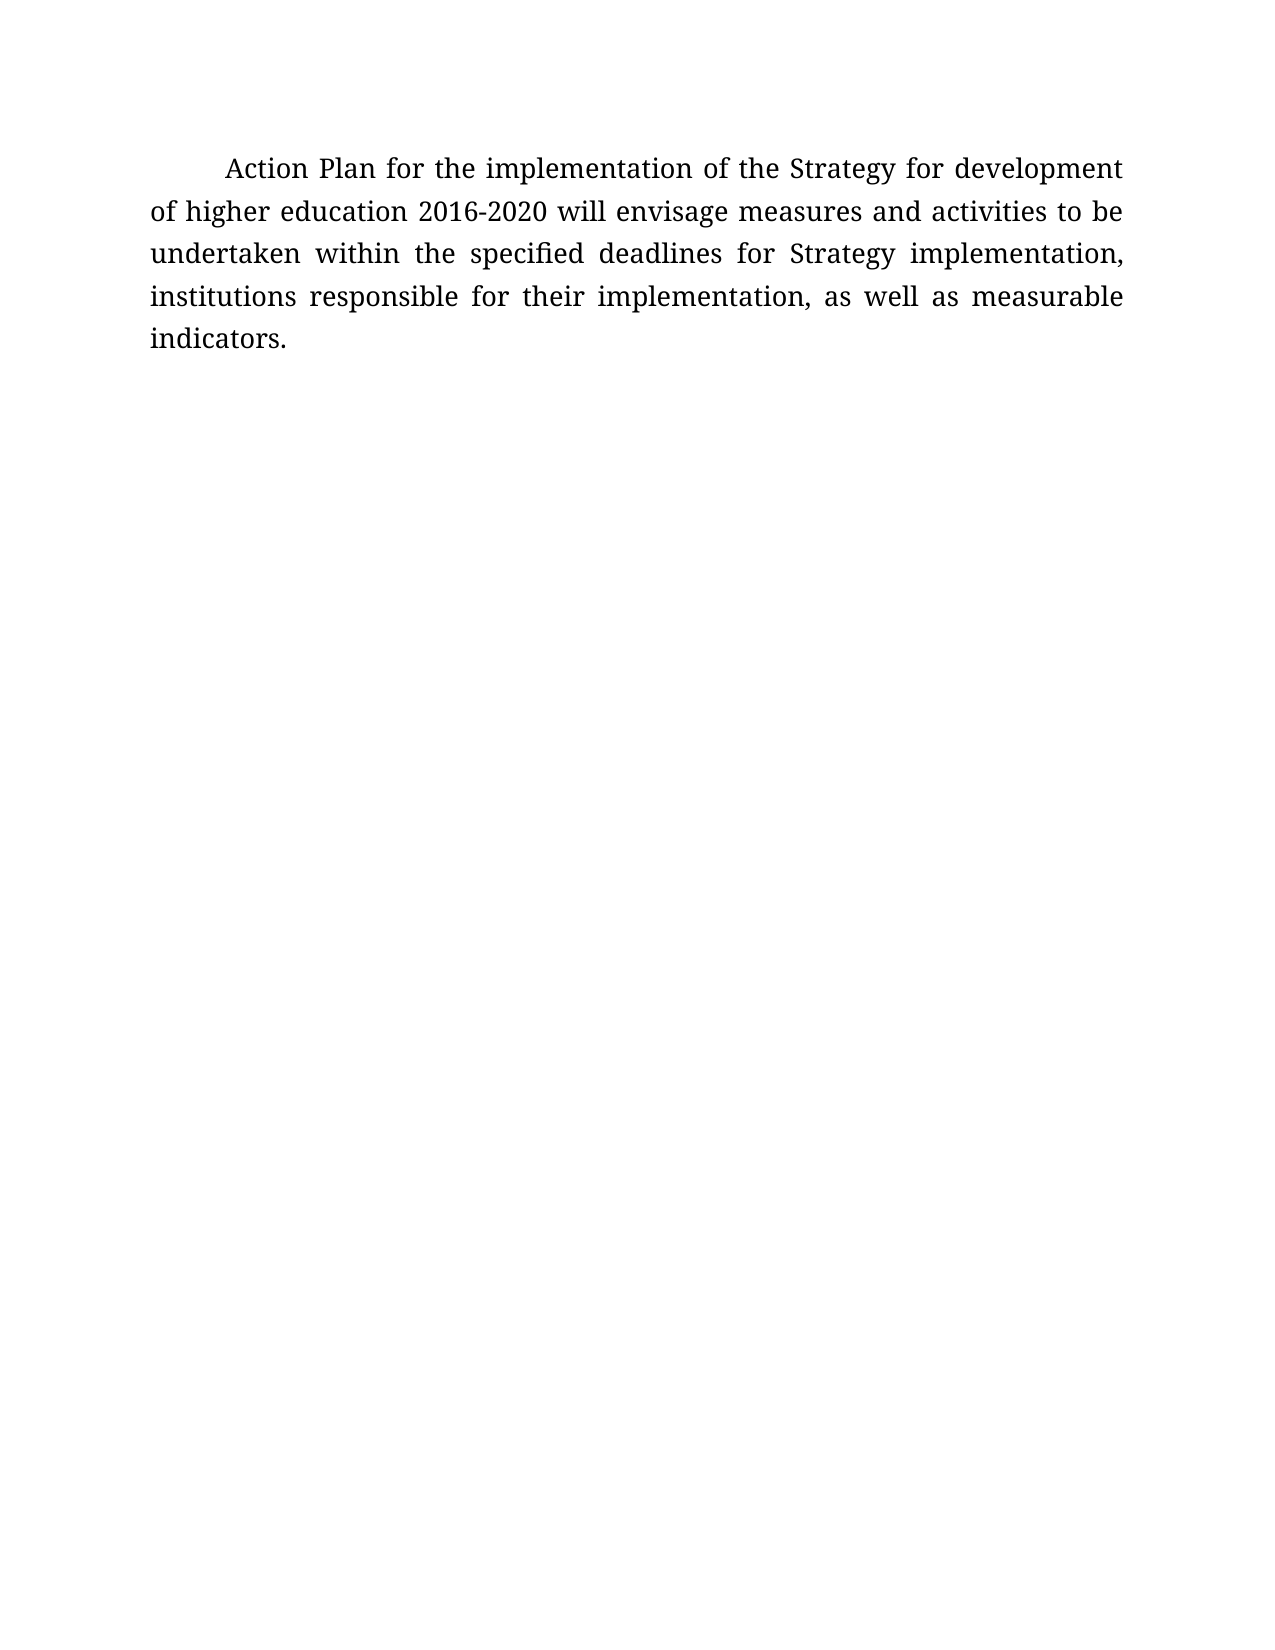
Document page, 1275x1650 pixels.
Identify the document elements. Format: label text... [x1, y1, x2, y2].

text Action Plan for the implementation of the Strategy for development of higher education 2016-2020 will envisage measures and activities to be undertaken within the specified deadlines for Strategy implementation, institutions responsible for their implementation, as well as measurable indicators. [150, 150, 1125, 356]
